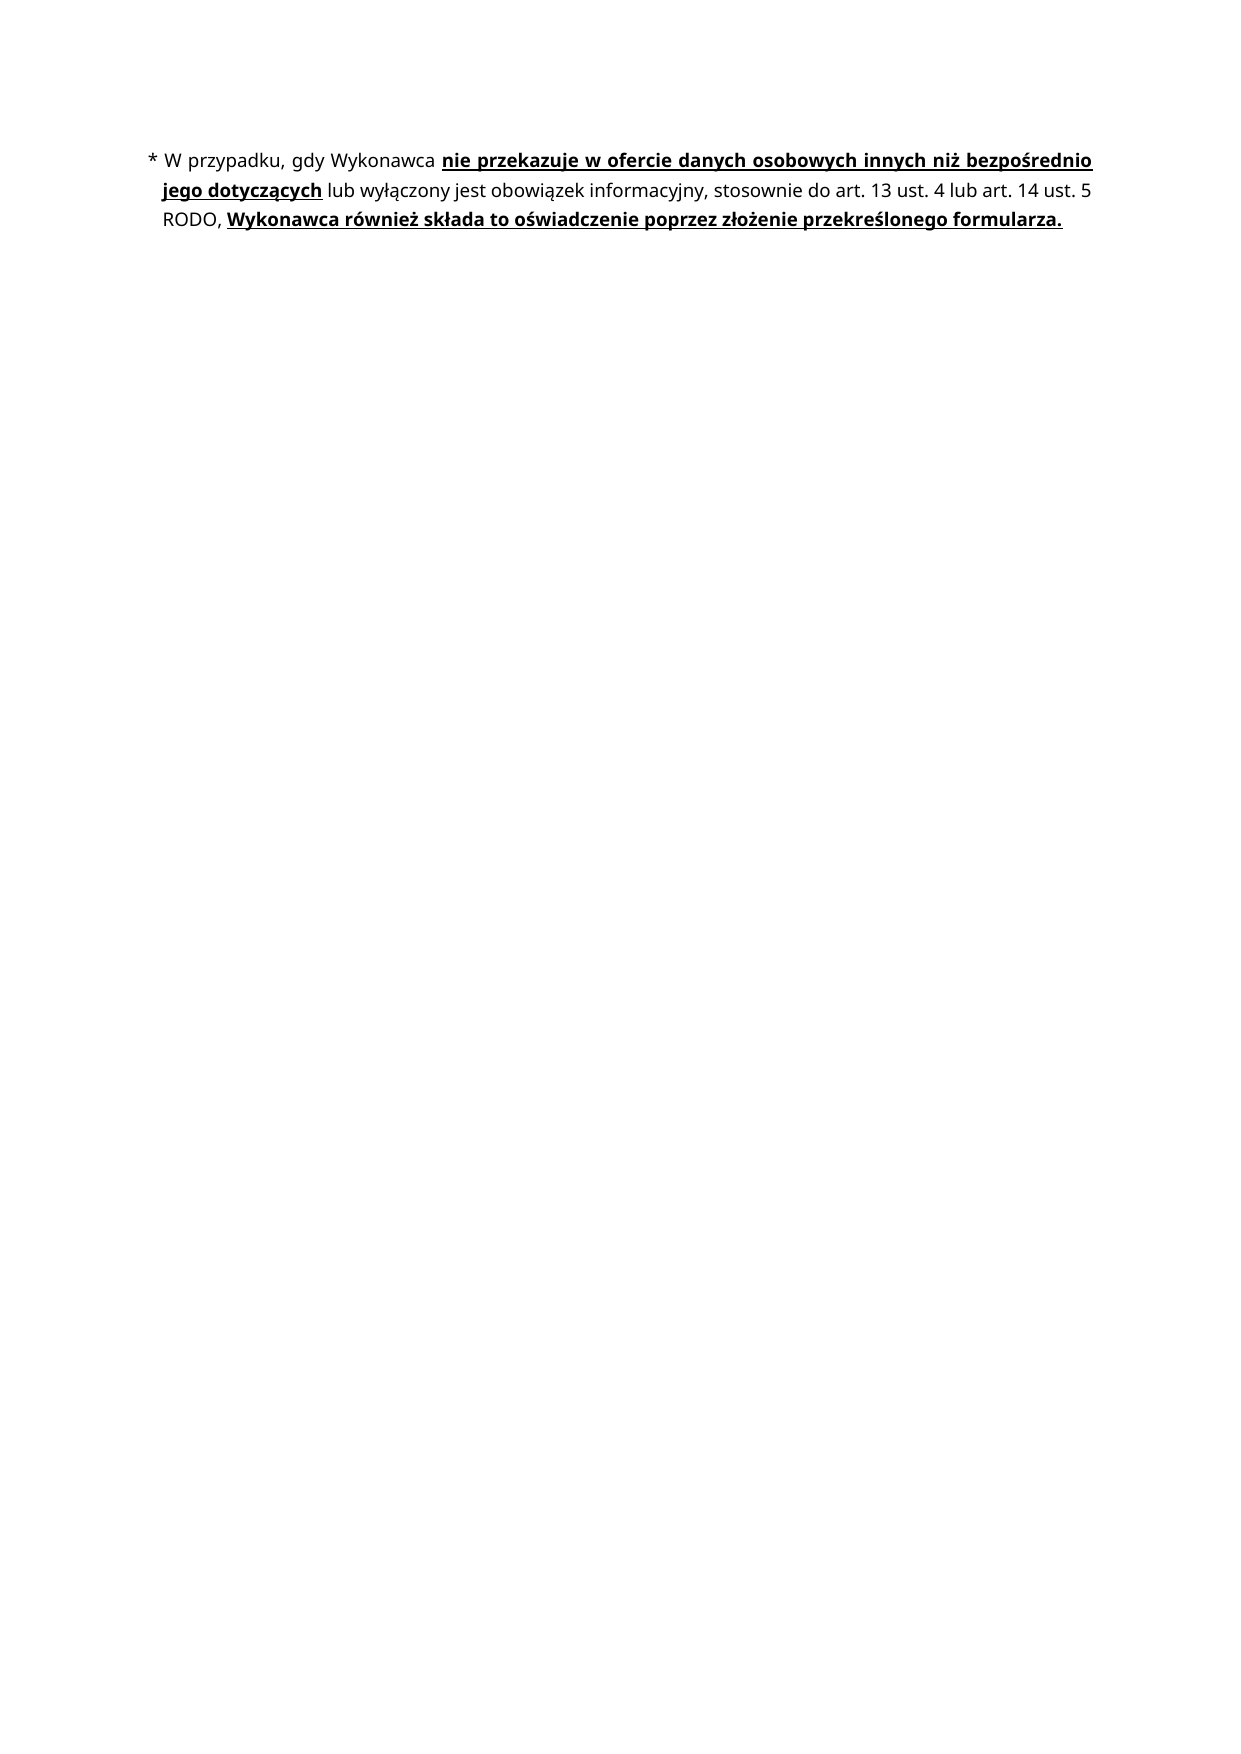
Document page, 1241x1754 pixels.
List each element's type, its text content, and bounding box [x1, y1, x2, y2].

text * W przypadku, gdy Wykonawca nie przekazuje w ofercie danych osobowych innych niż bezpośrednio jego dotyczących lub wyłączony jest obowiązek informacyjny, stosownie do art. 13 ust. 4 lub art. 14 ust. 5 RODO, Wykonawca również składa to oświadczenie poprzez złożenie przekreślonego formularza. [148, 148, 1093, 232]
